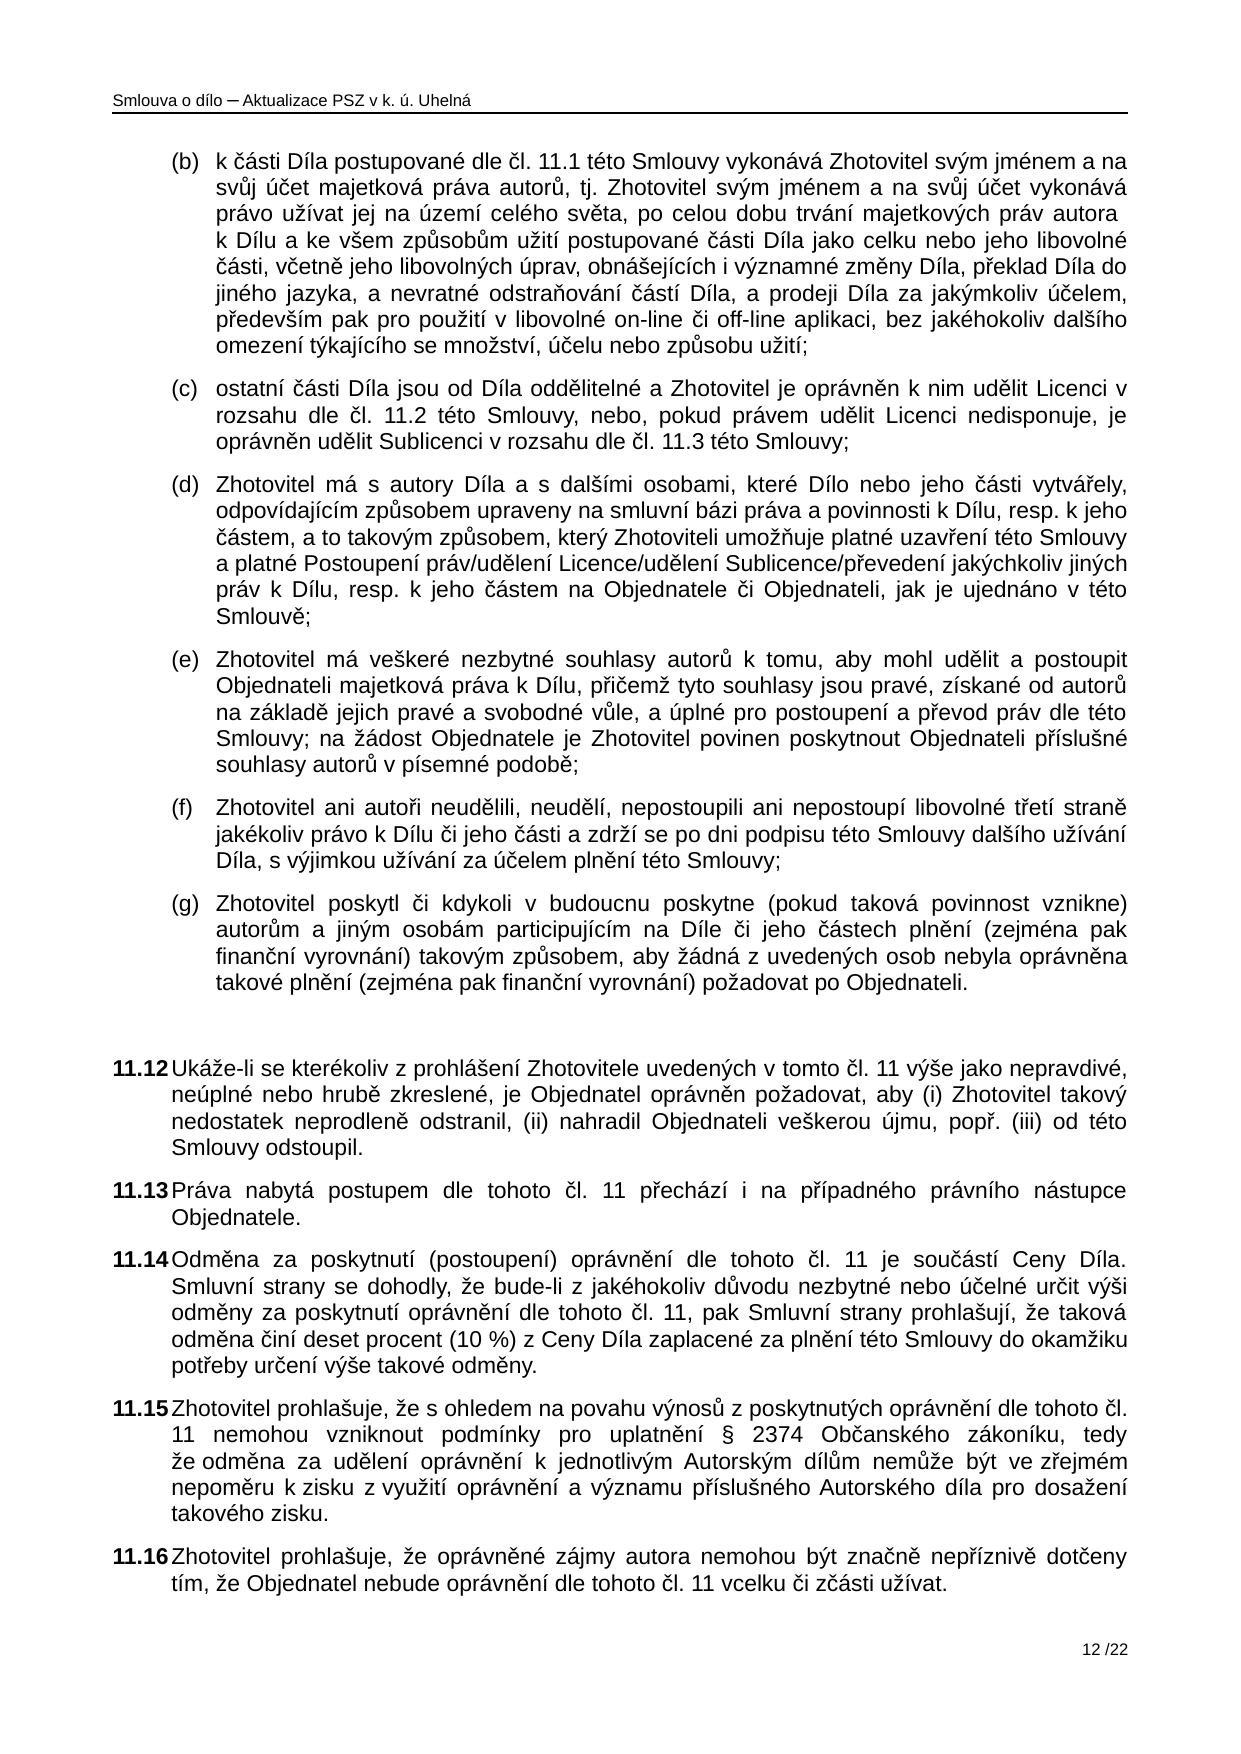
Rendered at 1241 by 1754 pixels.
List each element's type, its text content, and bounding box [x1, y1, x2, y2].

list Zhotovitel má s autory Díla a s dalšími osobami, které Dílo nebo jeho části vytvářely, odpovídajícím způsobem upraveny na smluvní bázi práva a povinnosti k Dílu, resp. k jeho částem, a to takovým způsobem, který Zhotoviteli umožňuje platné uzavření této Smlouvy a platné Postoupení práv/udělení Licence/udělení Sublicence/převedení jakýchkoliv jiných práv k Dílu, resp. k jeho částem na Objednatele či Objednateli, jak je ujednáno v této Smlouvě; [171, 471, 1128, 629]
list Zhotovitel prohlašuje, že s ohledem na povahu výnosů z poskytnutých oprávnění dle tohoto čl. 11 nemohou vzniknout podmínky pro uplatnění § 2374 Občanského zákoníku, tedy že odměna za udělení oprávnění k jednotlivým Autorským dílům nemůže být ve zřejmém nepoměru k zisku z využití oprávnění a významu příslušného Autorského díla pro dosažení takového zisku. [112, 1395, 1128, 1527]
list Ukáže-li se kterékoliv z prohlášení Zhotovitele uvedených v tomto čl. 11 výše jako nepravdivé, neúplné nebo hrubě zkreslené, je Objednatel oprávněn požadovat, aby (i) Zhotovitel takový nedostatek neprodleně odstranil, (ii) nahradil Objednateli veškerou újmu, popř. (iii) od této Smlouvy odstoupil. [112, 1055, 1128, 1160]
list Zhotovitel prohlašuje, že oprávněné zájmy autora nemohou být značně nepříznivě dotčeny tím, že Objednatel nebude oprávnění dle tohoto čl. 11 vcelku či zčásti užívat. [112, 1543, 1128, 1596]
list Zhotovitel poskytl či kdykoli v budoucnu poskytne (pokud taková povinnost vznikne) autorům a jiným osobám participujícím na Díle či jeho částech plnění (zejména pak finanční vyrovnání) takovým způsobem, aby žádná z uvedených osob nebyla oprávněna takové plnění (zejména pak finanční vyrovnání) požadovat po Objednateli. [171, 890, 1128, 995]
list Zhotovitel má veškeré nezbytné souhlasy autorů k tomu, aby mohl udělit a postoupit Objednateli majetková práva k Dílu, přičemž tyto souhlasy jsou pravé, získané od autorů na základě jejich pravé a svobodné vůle, a úplné pro postoupení a převod práv dle této Smlouvy; na žádost Objednatele je Zhotovitel povinen poskytnout Objednateli příslušné souhlasy autorů v písemné podobě; [171, 646, 1128, 777]
list Práva nabytá postupem dle tohoto čl. 11 přechází i na případného právního nástupce Objednatele. [112, 1177, 1128, 1230]
list ostatní části Díla jsou od Díla oddělitelné a Zhotovitel je oprávněn k nim udělit Licenci v rozsahu dle čl. 11.2 této Smlouvy, nebo, pokud právem udělit Licenci nedisponuje, je oprávněn udělit Sublicenci v rozsahu dle čl. 11.3 této Smlouvy; [171, 375, 1128, 454]
list Odměna za poskytnutí (postoupení) oprávnění dle tohoto čl. 11 je součástí Ceny Díla. Smluvní strany se dohodly, že bude-li z jakéhokoliv důvodu nezbytné nebo účelné určit výši odměny za poskytnutí oprávnění dle tohoto čl. 11, pak Smluvní strany prohlašují, že taková odměna činí deset procent (10 %) z Ceny Díla zaplacené za plnění této Smlouvy do okamžiku potřeby určení výše takové odměny. [112, 1246, 1128, 1378]
list k části Díla postupované dle čl. 11.1 této Smlouvy vykonává Zhotovitel svým jménem a na svůj účet majetková práva autorů, tj. Zhotovitel svým jménem a na svůj účet vykonává právo užívat jej na území celého světa, po celou dobu trvání majetkových práv autora k Dílu a ke všem způsobům užití postupované části Díla jako celku nebo jeho libovolné části, včetně jeho libovolných úprav, obnášejících i významné změny Díla, překlad Díla do jiného jazyka, a nevratné odstraňování částí Díla, a prodeji Díla za jakýmkoliv účelem, především pak pro použití v libovolné on-line či off-line aplikaci, bez jakéhokoliv dalšího omezení týkajícího se množství, účelu nebo způsobu užití; [171, 148, 1128, 358]
list Zhotovitel ani autoři neudělili, neudělí, nepostoupili ani nepostoupí libovolné třetí straně jakékoliv právo k Dílu či jeho části a zdrží se po dni podpisu této Smlouvy dalšího užívání Díla, s výjimkou užívání za účelem plnění této Smlouvy; [171, 794, 1128, 873]
